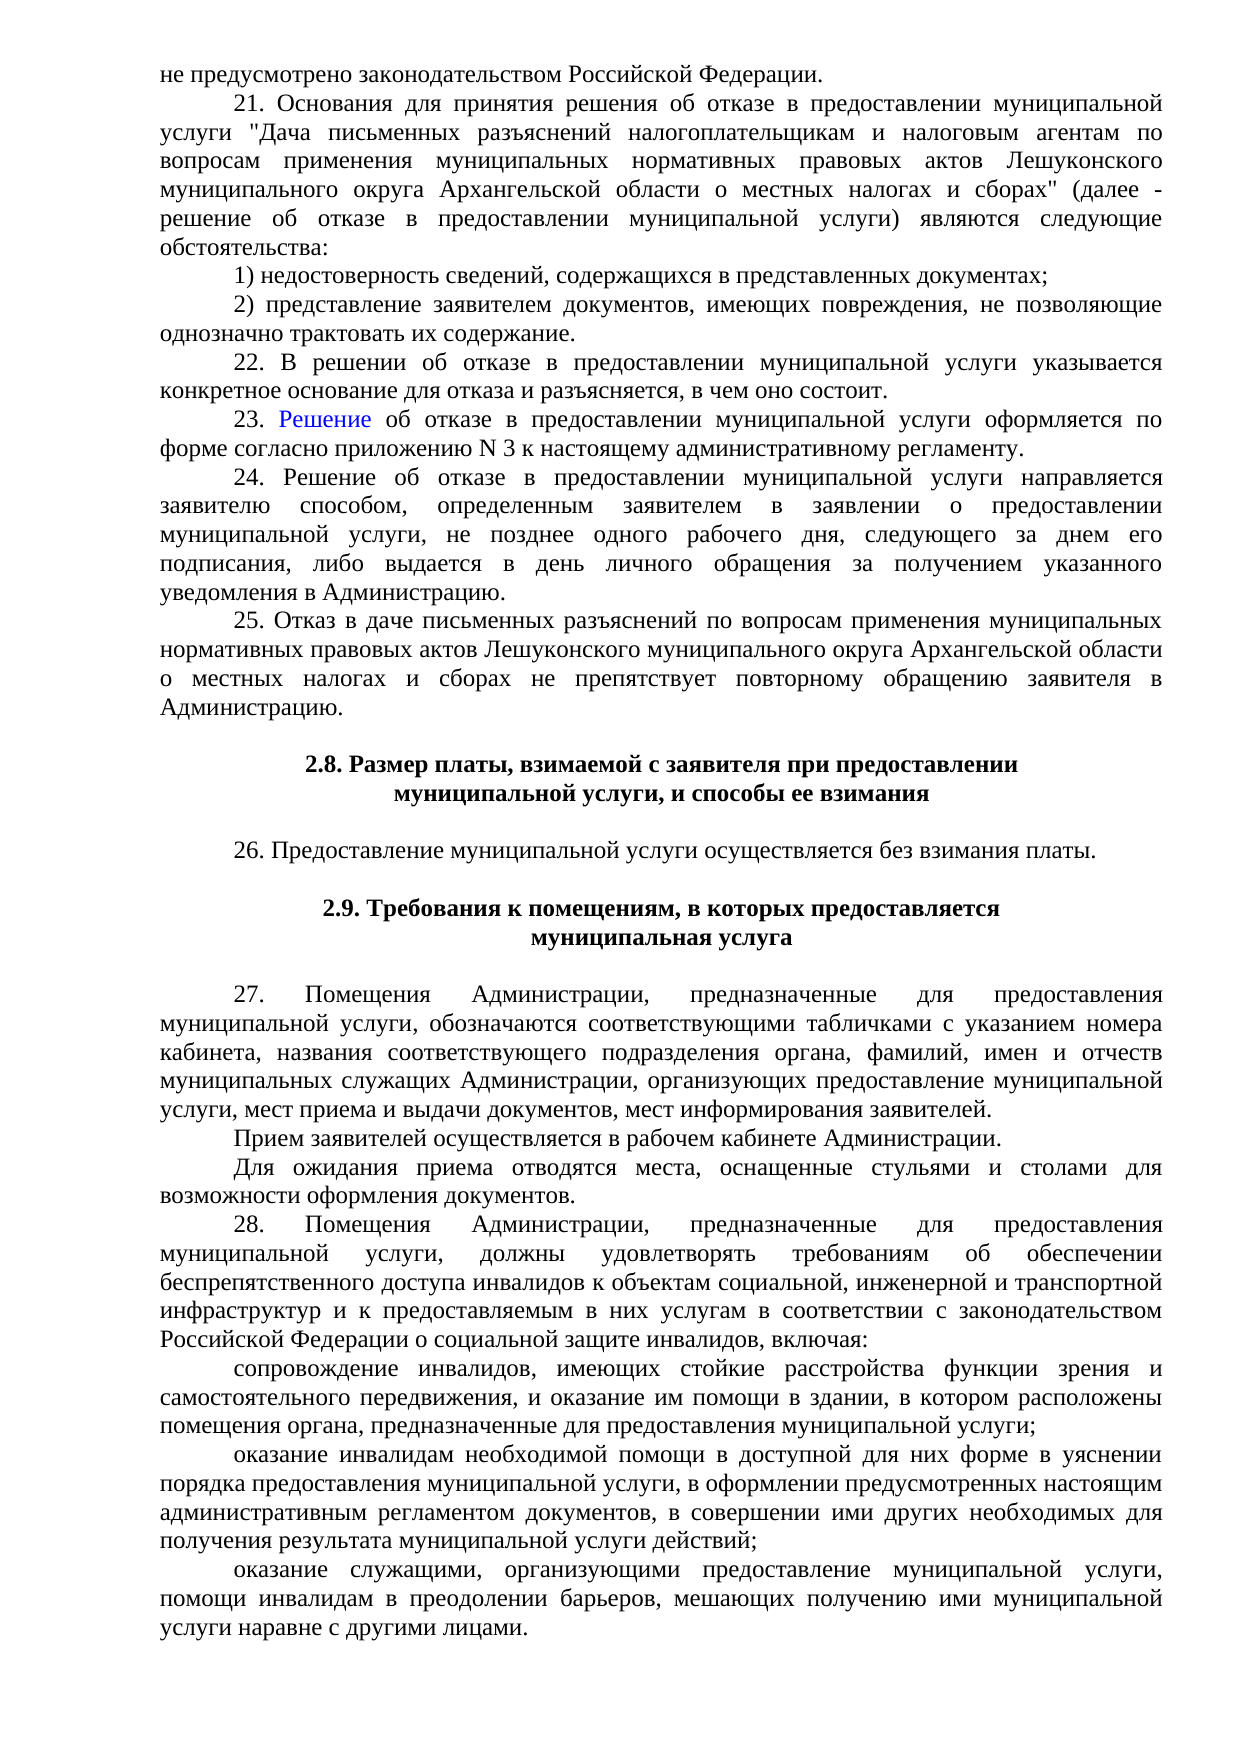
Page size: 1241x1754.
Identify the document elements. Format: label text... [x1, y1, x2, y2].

text 28. Помещения Администрации, предназначенные для предоставления муниципальной услуги, должны удовлетворять требованиям об обеспечении беспрепятственного доступа инвалидов к объектам социальной, инженерной и транспортной инфраструктур и к предоставляемым в них услугам в соответствии с законодательством Российской Федерации о социальной защите инвалидов, включая: [159, 1209, 1163, 1353]
text 26. Предоставление муниципальной услуги осуществляется без взимания платы. [159, 835, 1163, 864]
text сопровождение инвалидов, имеющих стойкие расстройства функции зрения и самостоятельного передвижения, и оказание им помощи в здании, в котором расположены помещения органа, предназначенные для предоставления муниципальной услуги; [159, 1353, 1163, 1439]
title 2.8. Размер платы, взимаемой с заявителя при предоставлении [159, 749, 1163, 778]
text 24. Решение об отказе в предоставлении муниципальной услуги направляется заявителю способом, определенным заявителем в заявлении о предоставлении муниципальной услуги, не позднее одного рабочего дня, следующего за днем его подписания, либо выдается в день личного обращения за получением указанного уведомления в Администрацию. [159, 462, 1163, 605]
text 22. В решении об отказе в предоставлении муниципальной услуги указывается конкретное основание для отказа и разъясняется, в чем оно состоит. [159, 347, 1163, 404]
text 23. Решение об отказе в предоставлении муниципальной услуги оформляется по форме согласно приложению N 3 к настоящему административному регламенту. [159, 404, 1163, 462]
text 2) представление заявителем документов, имеющих повреждения, не позволяющие однозначно трактовать их содержание. [159, 289, 1163, 347]
text 21. Основания для принятия решения об отказе в предоставлении муниципальной услуги "Дача письменных разъяснений налогоплательщикам и налоговым агентам по вопросам применения муниципальных нормативных правовых актов Лешуконского муниципального округа Архангельской области о местных налогах и сборах" (далее - решение об отказе в предоставлении муниципальной услуги) являются следующие обстоятельства: [159, 88, 1163, 260]
title 2.9. Требования к помещениям, в которых предоставляется [159, 893, 1163, 922]
text 25. Отказ в даче письменных разъяснений по вопросам применения муниципальных нормативных правовых актов Лешуконского муниципального округа Архангельской области о местных налогах и сборах не препятствует повторному обращению заявителя в Администрацию. [159, 605, 1163, 720]
text Для ожидания приема отводятся места, оснащенные стульями и столами для возможности оформления документов. [159, 1152, 1163, 1209]
title муниципальной услуги, и способы ее взимания [159, 778, 1163, 807]
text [159, 59, 1163, 88]
text 1) недостоверность сведений, содержащихся в представленных документах; [159, 260, 1163, 289]
text оказание инвалидам необходимой помощи в доступной для них форме в уяснении порядка предоставления муниципальной услуги, в оформлении предусмотренных настоящим административным регламентом документов, в совершении ими других необходимых для получения результата муниципальной услуги действий; [159, 1439, 1163, 1554]
text оказание служащими, организующими предоставление муниципальной услуги, помощи инвалидам в преодолении барьеров, мешающих получению ими муниципальной услуги наравне с другими лицами. [159, 1554, 1163, 1640]
text Прием заявителей осуществляется в рабочем кабинете Администрации. [159, 1123, 1163, 1152]
text 27. Помещения Администрации, предназначенные для предоставления муниципальной услуги, обозначаются соответствующими табличками с указанием номера кабинета, названия соответствующего подразделения органа, фамилий, имен и отчеств муниципальных служащих Администрации, организующих предоставление муниципальной услуги, мест приема и выдачи документов, мест информирования заявителей. [159, 979, 1163, 1123]
title муниципальная услуга [159, 922, 1163, 950]
